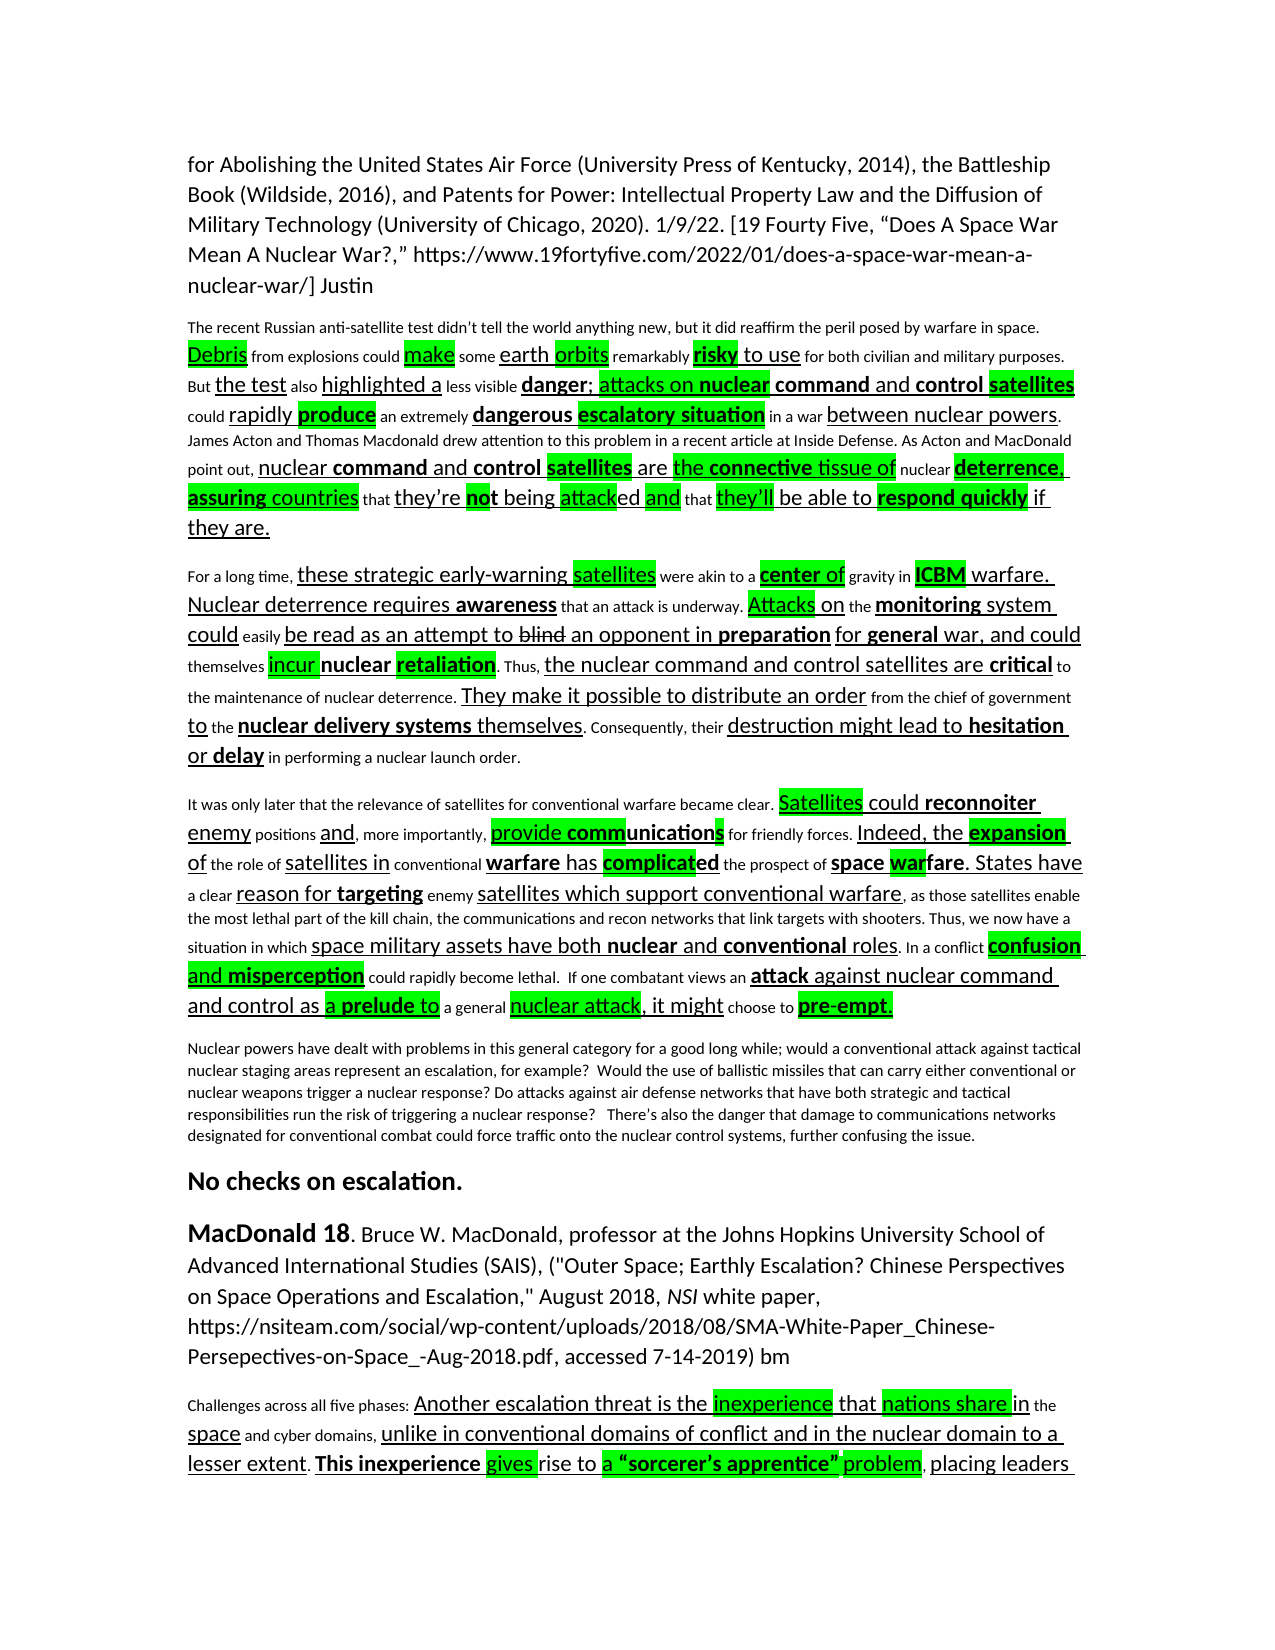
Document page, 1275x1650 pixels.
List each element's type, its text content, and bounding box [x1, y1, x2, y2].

text For a long time, these strategic early-warning satellites were akin to a center of gravity in ICBM warfare. Nuclear deterrence requires awareness that an attack is underway. Attacks on the monitoring system could easily be read as an attempt to blind an opponent in preparation for general war, and could themselves incur nuclear retaliation. Thus, the nuclear command and control satellites are critical to the maintenance of nuclear deterrence. They make it possible to distribute an order from the chief of government to the nuclear delivery systems themselves. Consequently, their destruction might lead to hesitation or delay in performing a nuclear launch order. [187, 560, 1087, 769]
text MacDonald 18. Bruce W. MacDonald, professor at the Johns Hopkins University School of Advanced International Studies (SAIS), ("Outer Space; Earthly Escalation? Chinese Perspectives on Space Operations and Escalation," August 2018, NSI white paper, https://nsiteam.com/social/wp-content/uploads/2018/08/SMA-White-Paper_Chinese-Persepectives-on-Space_-Aug-2018.pdf, accessed 7-14-2019) bm [187, 1216, 1087, 1370]
subtitle No checks on escalation. [187, 1164, 1087, 1197]
text It was only later that the relevance of satellites for conventional warfare became clear. Satellites could reconnoiter enemy positions and, more importantly, provide communications for friendly forces. Indeed, the expansion of the role of satellites in conventional warfare has complicated the prospect of space warfare. States have a clear reason for targeting enemy satellites which support conventional warfare, as those satellites enable the most lethal part of the kill chain, the communications and recon networks that link targets with shooters. Thus, we now have a situation in which space military assets have both nuclear and conventional roles. In a conflict confusion and misperception could rapidly become lethal. If one combatant views an attack against nuclear command and control as a prelude to a general nuclear attack, it might choose to pre-empt. [187, 788, 1087, 1019]
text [187, 150, 1087, 299]
text Nuclear powers have dealt with problems in this general category for a good long while; would a conventional attack against tactical nuclear staging areas represent an escalation, for example? Would the use of ballistic missiles that can carry either conventional or nuclear weapons trigger a nuclear response? Do attacks against air defense networks that have both strategic and tactical responsibilities run the risk of triggering a nuclear response? There’s also the danger that damage to communications networks designated for conventional combat could force traffic onto the nuclear control systems, further confusing the issue. [187, 1038, 1087, 1146]
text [187, 1389, 1087, 1478]
text The recent Russian anti-satellite test didn’t tell the world anything new, but it did reaffirm the peril posed by warfare in space. Debris from explosions could make some earth orbits remarkably risky to use for both civilian and military purposes. But the test also highlighted a less visible danger; attacks on nuclear command and control satellites could rapidly produce an extremely dangerous escalatory situation in a war between nuclear powers. James Acton and Thomas Macdonald drew attention to this problem in a recent article at Inside Defense. As Acton and MacDonald point out, nuclear command and control satellites are the connective tissue of nuclear deterrence, assuring countries that they’re not being attacked and that they’ll be able to respond quickly if they are. [187, 318, 1087, 541]
